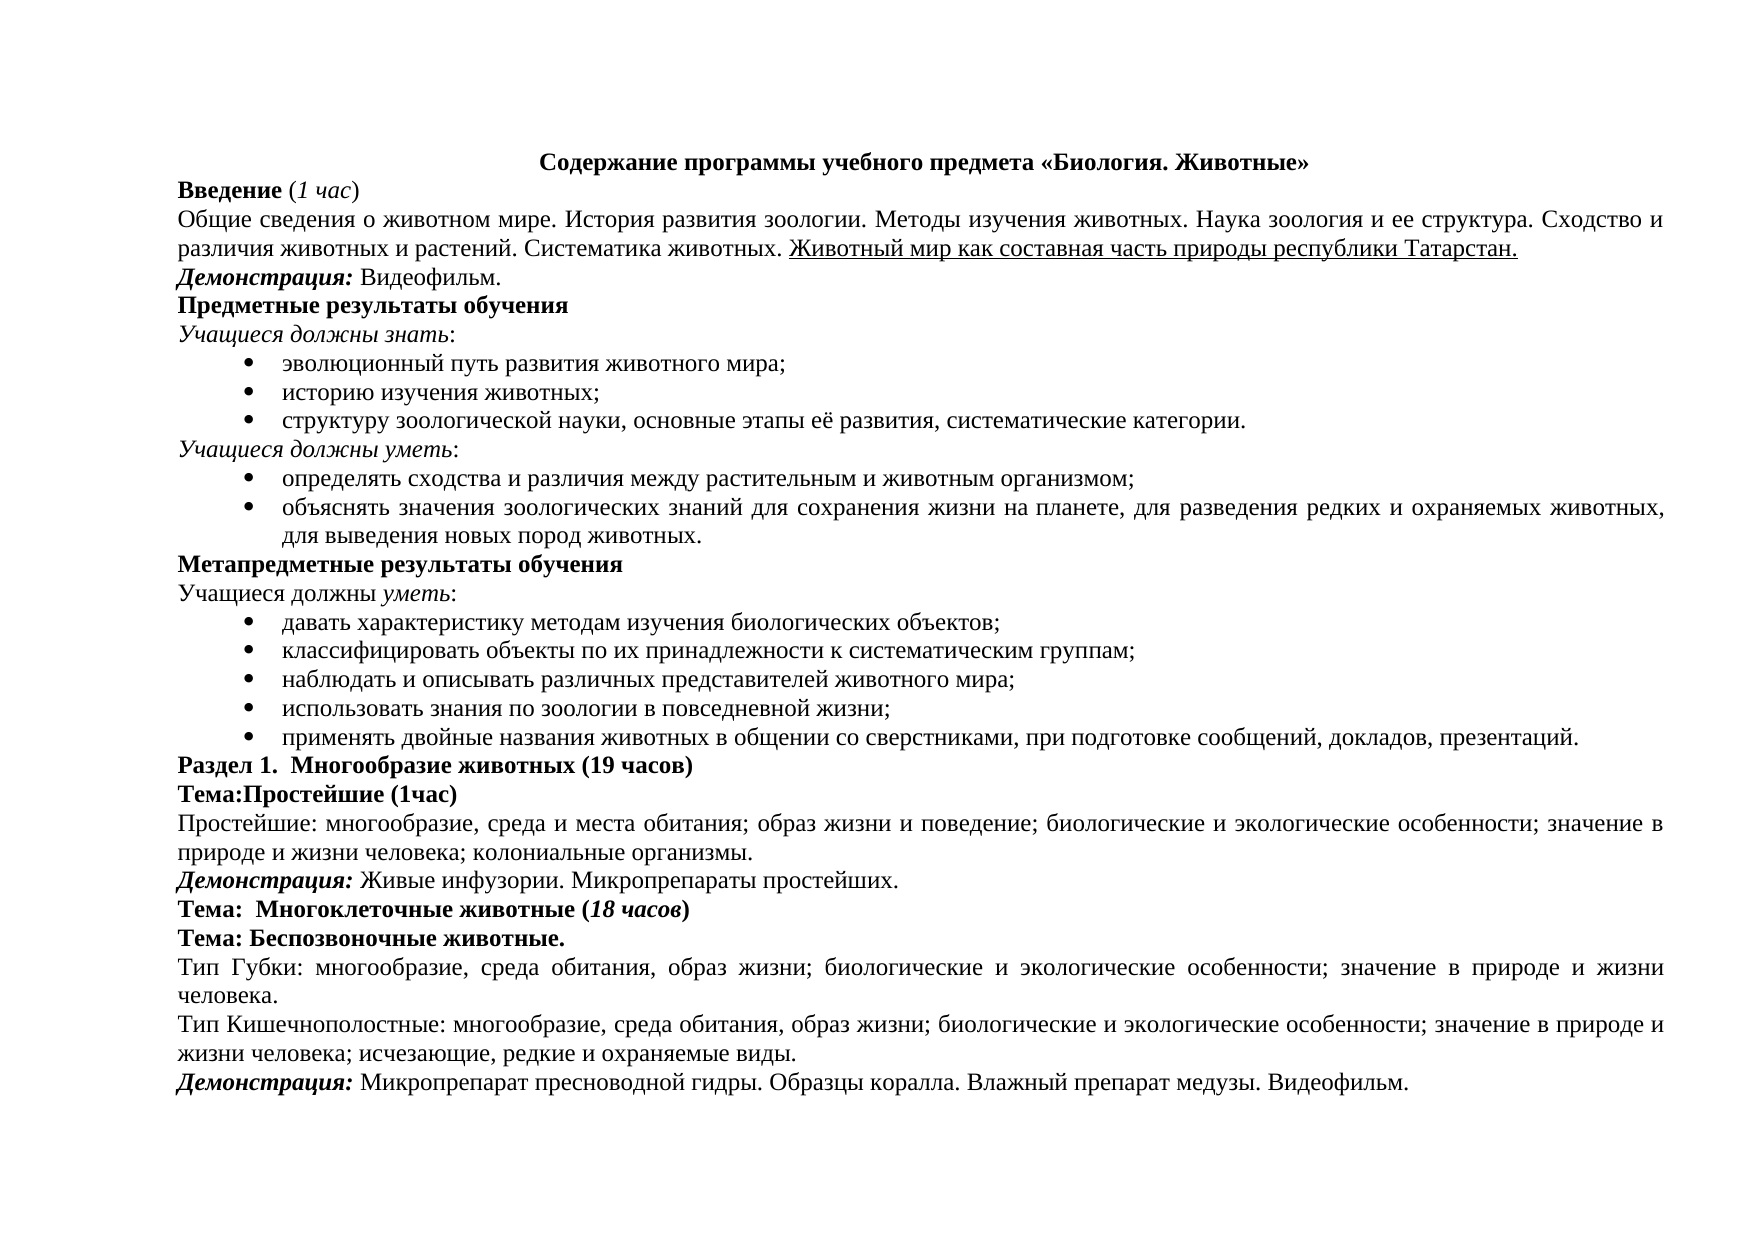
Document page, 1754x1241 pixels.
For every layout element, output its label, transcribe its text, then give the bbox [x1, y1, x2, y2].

text Тема:Простейшие (1час) [177, 779, 1665, 808]
text Простейшие: многообразие, среда и места обитания; образ жизни и поведение; биологические и экологические особенности; значение в природе и жизни человека; колониальные организмы. [177, 808, 1665, 866]
list историю изучения животных; [244, 377, 1665, 406]
text Учащиеся должны уметь: [177, 578, 1665, 607]
list структуру зоологической науки, основные этапы её развития, систематические категории. [244, 406, 1665, 434]
text Введение (1 час) [177, 176, 1665, 204]
text Учащиеся должны уметь: [177, 434, 1665, 463]
list наблюдать и описывать различных представителей животного мира; [244, 664, 1665, 693]
text Раздел 1. Многообразие животных (19 часов) [177, 751, 1665, 779]
list давать характеристику методам изучения биологических объектов; [244, 607, 1665, 636]
text Демонстрация: Микропрепарат пресноводной гидры. Образцы коралла. Влажный препарат медузы. Видеофильм. [177, 1067, 1665, 1096]
text Тема: Многоклеточные животные (18 часов) [177, 894, 1665, 923]
text Тип Губки: многообразие, среда обитания, образ жизни; биологические и экологические особенности; значение в природе и жизни человека. [177, 952, 1665, 1009]
list эволюционный путь развития животного мира; [244, 348, 1665, 377]
text Тип Кишечнополостные: многообразие, среда обитания, образ жизни; биологические и экологические особенности; значение в природе и жизни человека; исчезающие, редкие и охраняемые виды. [177, 1009, 1665, 1067]
text Тема: Беспозвоночные животные. [177, 923, 1665, 952]
list использовать знания по зоологии в повседневной жизни; [244, 693, 1665, 722]
text Учащиеся должны знать: [177, 319, 1665, 348]
text Демонстрация: Живые инфузории. Микропрепараты простейших. [177, 866, 1665, 894]
list определять сходства и различия между растительным и животным организмом; [244, 463, 1665, 492]
list классифицировать объекты по их принадлежности к систематическим группам; [244, 636, 1665, 664]
text Содержание программы учебного предмета «Биология. Животные» [177, 147, 1665, 176]
text Предметные результаты обучения [177, 291, 1665, 319]
text Демонстрация: Видеофильм. [177, 262, 1665, 291]
text Общие сведения о животном мире. История развития зоологии. Методы изучения животных. Наука зоология и ее структура. Сходство и различия животных и растений. Систематика животных. Животный мир как составная часть природы республики Татарстан. [177, 204, 1665, 262]
list объяснять значения зоологических знаний для сохранения жизни на планете, для разведения редких и охраняемых животных, для выведения новых пород животных. [244, 492, 1665, 549]
list применять двойные названия животных в общении со сверстниками, при подготовке сообщений, докладов, презентаций. [244, 722, 1665, 751]
text Метапредметные результаты обучения [177, 549, 1665, 578]
